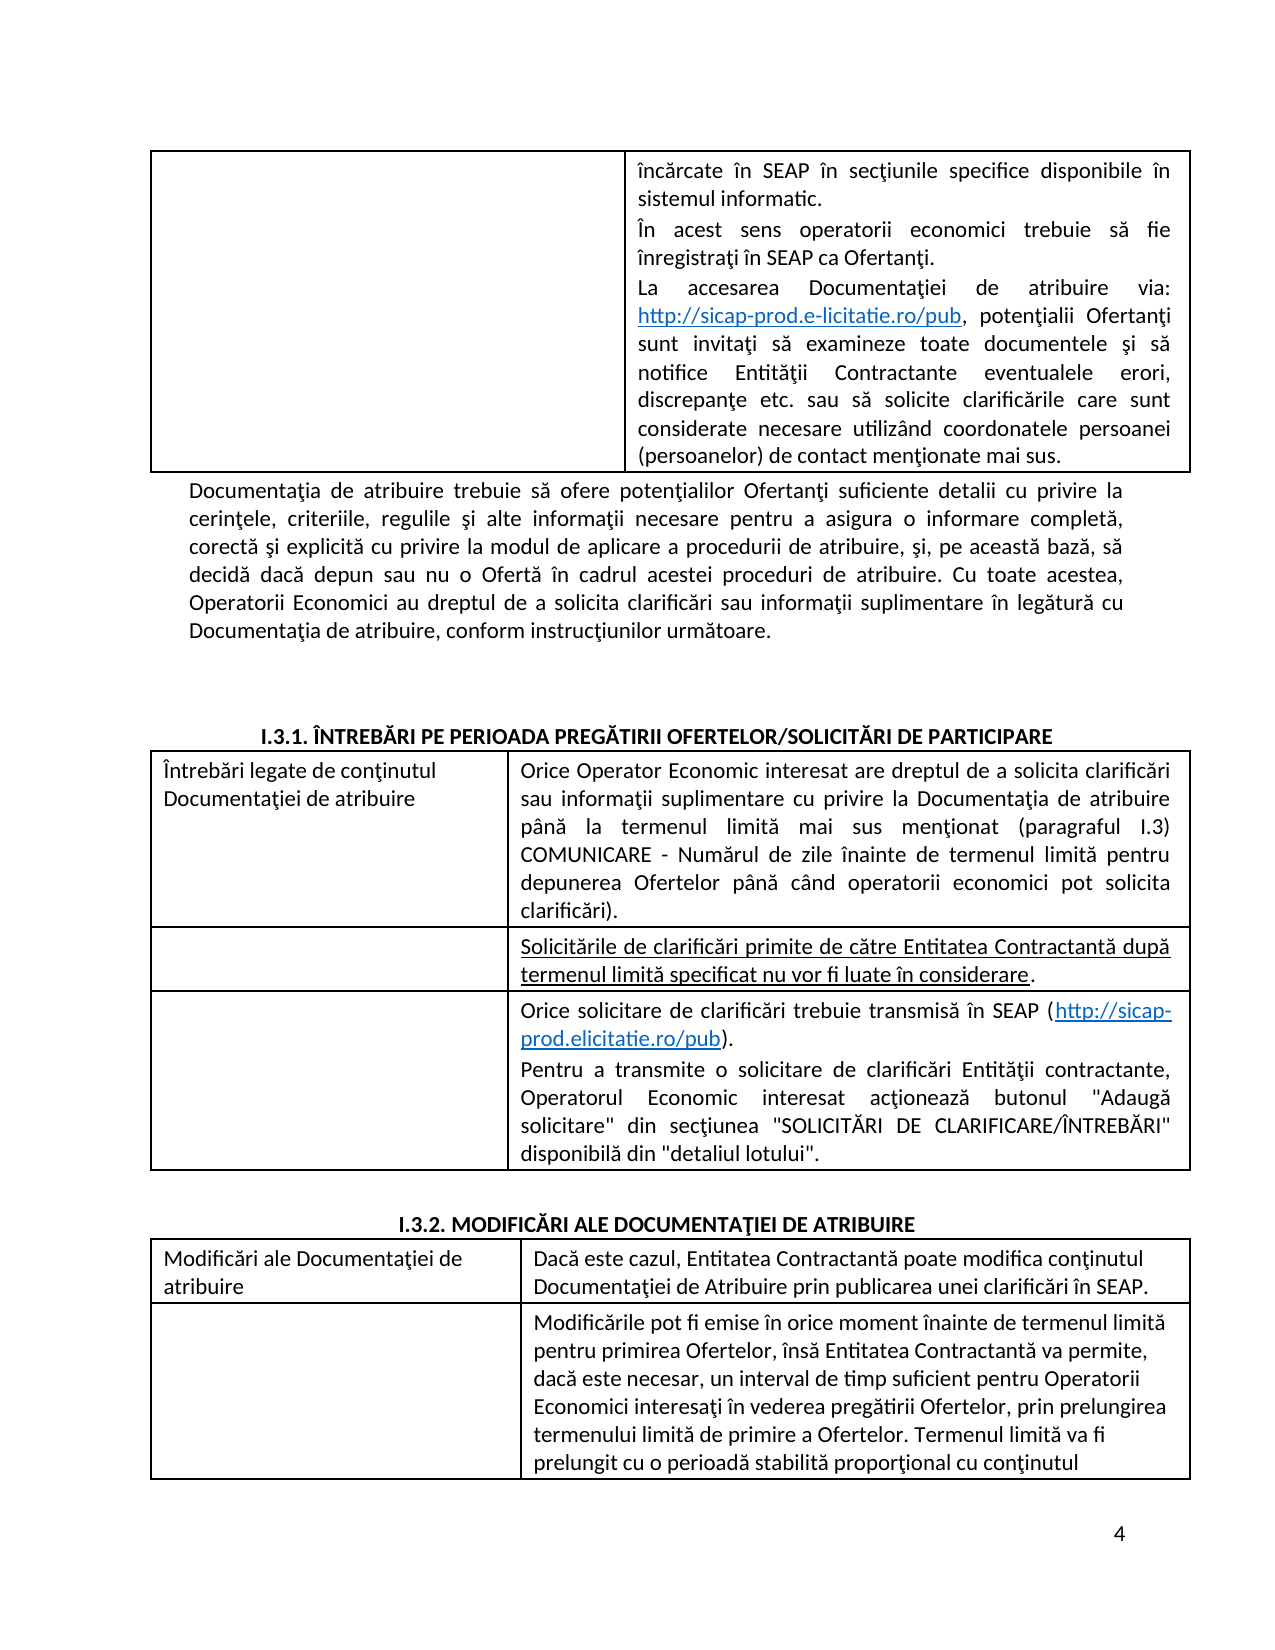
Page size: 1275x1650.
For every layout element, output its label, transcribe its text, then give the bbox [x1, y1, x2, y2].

table_header Orice Operator Economic interesat are dreptul de a solicita clarificări sau informaţii suplimentare cu privire la Documentaţia de atribuire până la termenul limită mai sus menţionat (paragraful I.3) COMUNICARE - Numărul de zile înainte de termenul limită pentru depunerea Ofertelor până când operatorii economici pot solicita clarificări). [509, 752, 1189, 926]
table_cell [152, 992, 507, 1168]
table_header Dacă este cazul, Entitatea Contractantă poate modifica conţinutul Documentaţiei de Atribuire prin publicarea unei clarificări în SEAP. [522, 1240, 1189, 1302]
table_header Modificări ale Documentaţiei de atribuire [152, 1240, 520, 1302]
table_cell [152, 1304, 520, 1477]
table_cell Orice solicitare de clarificări trebuie transmisă în SEAP (http://sicap-prod.elicitatie.ro/pub). Pentru a transmite o solicitare de clarificări Entităţii contractante, Operatorul Economic interesat acţionează butonul "Adaugă solicitare" din secţiunea "SOLICITĂRI DE CLARIFICARE/ÎNTREBĂRI" disponibilă din "detaliul lotului". [509, 992, 1189, 1168]
table_header Întrebări legate de conţinutul Documentaţiei de atribuire [152, 752, 507, 926]
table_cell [152, 152, 624, 471]
text I.3.1. ÎNTREBĂRI PE PERIOADA PREGĂTIRII OFERTELOR/SOLICITĂRI DE PARTICIPARE [189, 722, 1125, 750]
table_cell Solicitările de clarificări primite de către Entitatea Contractantă după termenul limită specificat nu vor fi luate în considerare. [509, 928, 1189, 990]
text I.3.2. MODIFICĂRI ALE DOCUMENTAŢIEI DE ATRIBUIRE [189, 1210, 1125, 1238]
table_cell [626, 152, 1189, 471]
table_cell [152, 928, 507, 990]
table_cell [522, 1304, 1189, 1477]
text Documentaţia de atribuire trebuie să ofere potenţialilor Ofertanţi suficiente detalii cu privire la cerinţele, criteriile, regulile şi alte informaţii necesare pentru a asigura o informare completă, corectă şi explicită cu privire la modul de aplicare a procedurii de atribuire, şi, pe această bază, să decidă dacă depun sau nu o Ofertă în cadrul acestei proceduri de atribuire. Cu toate acestea, Operatorii Economici au dreptul de a solicita clarificări sau informaţii suplimentare în legătură cu Documentaţia de atribuire, conform instrucţiunilor următoare. [189, 476, 1125, 644]
